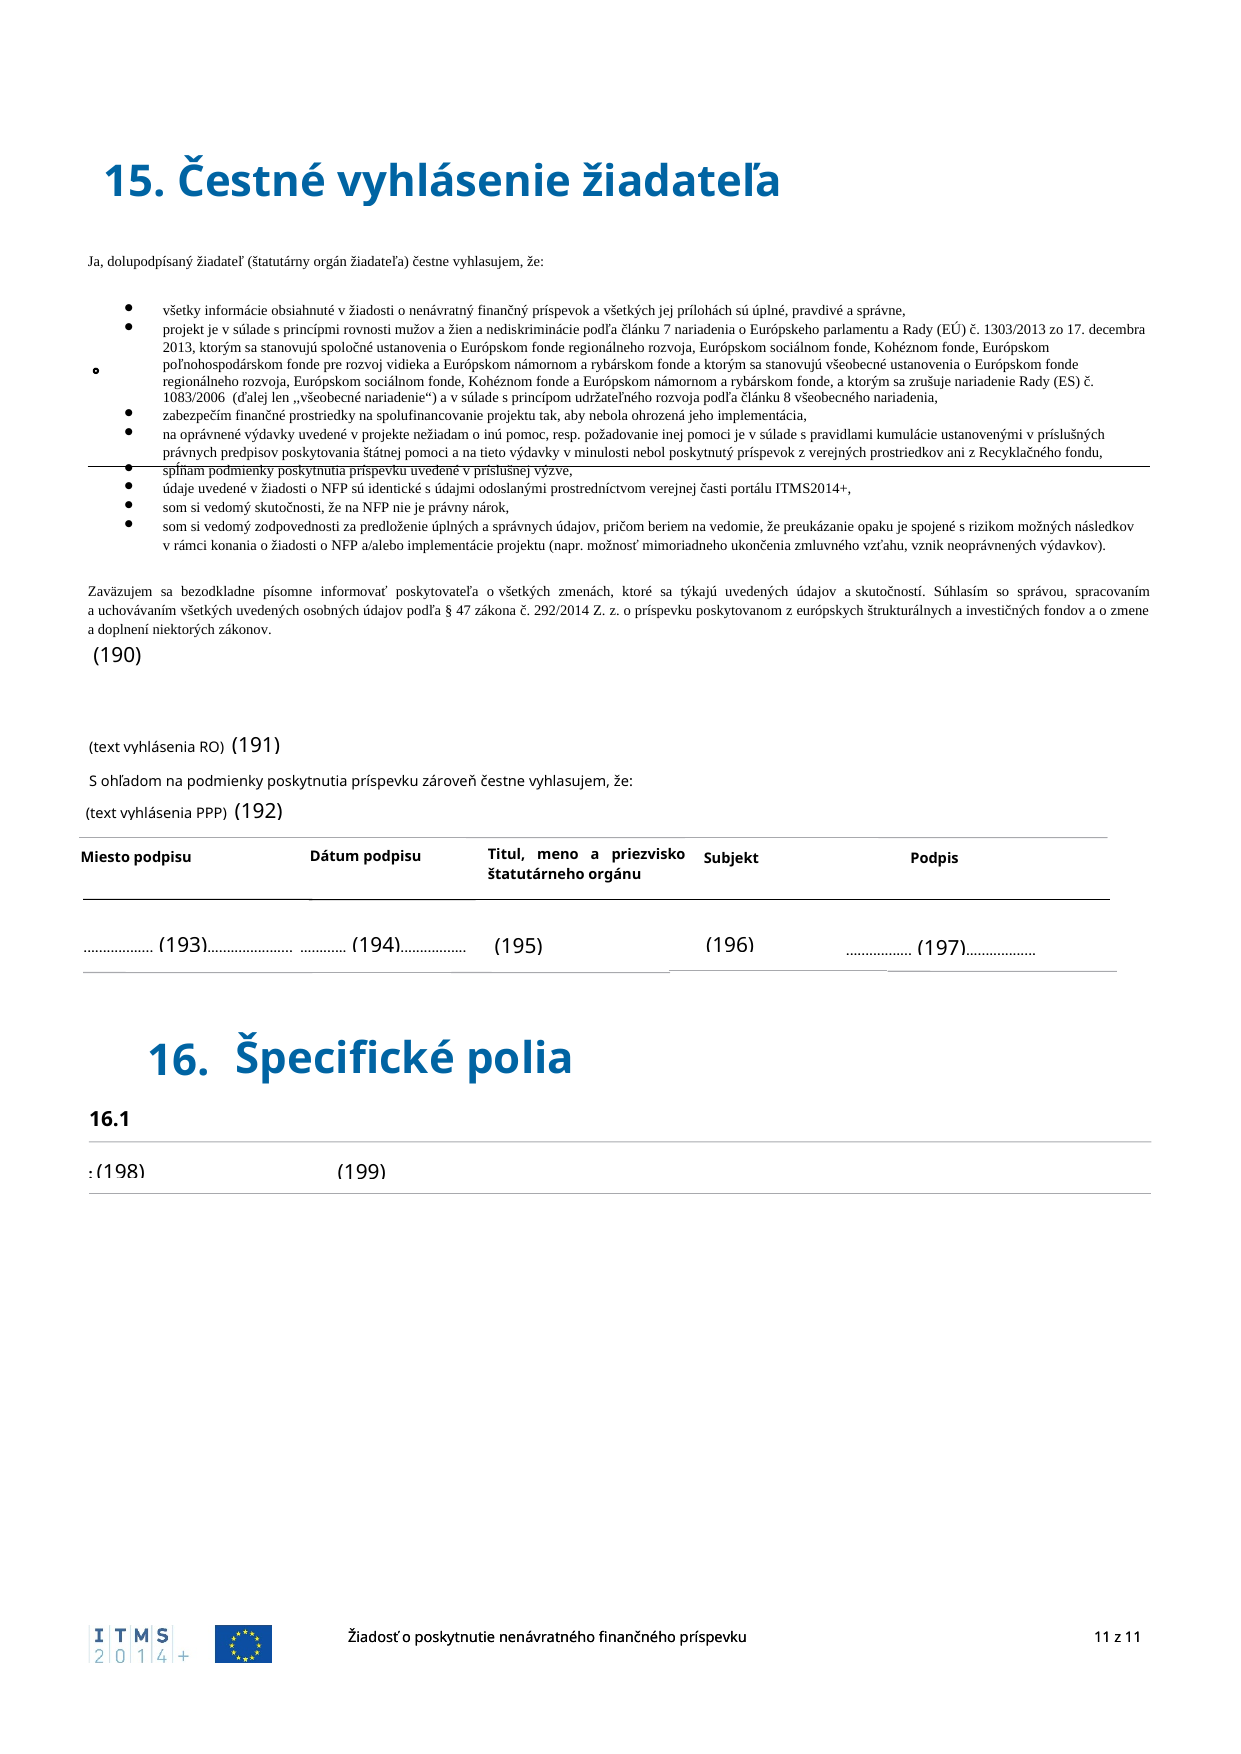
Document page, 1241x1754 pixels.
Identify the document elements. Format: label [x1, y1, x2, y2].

picture [87, 1625, 272, 1662]
